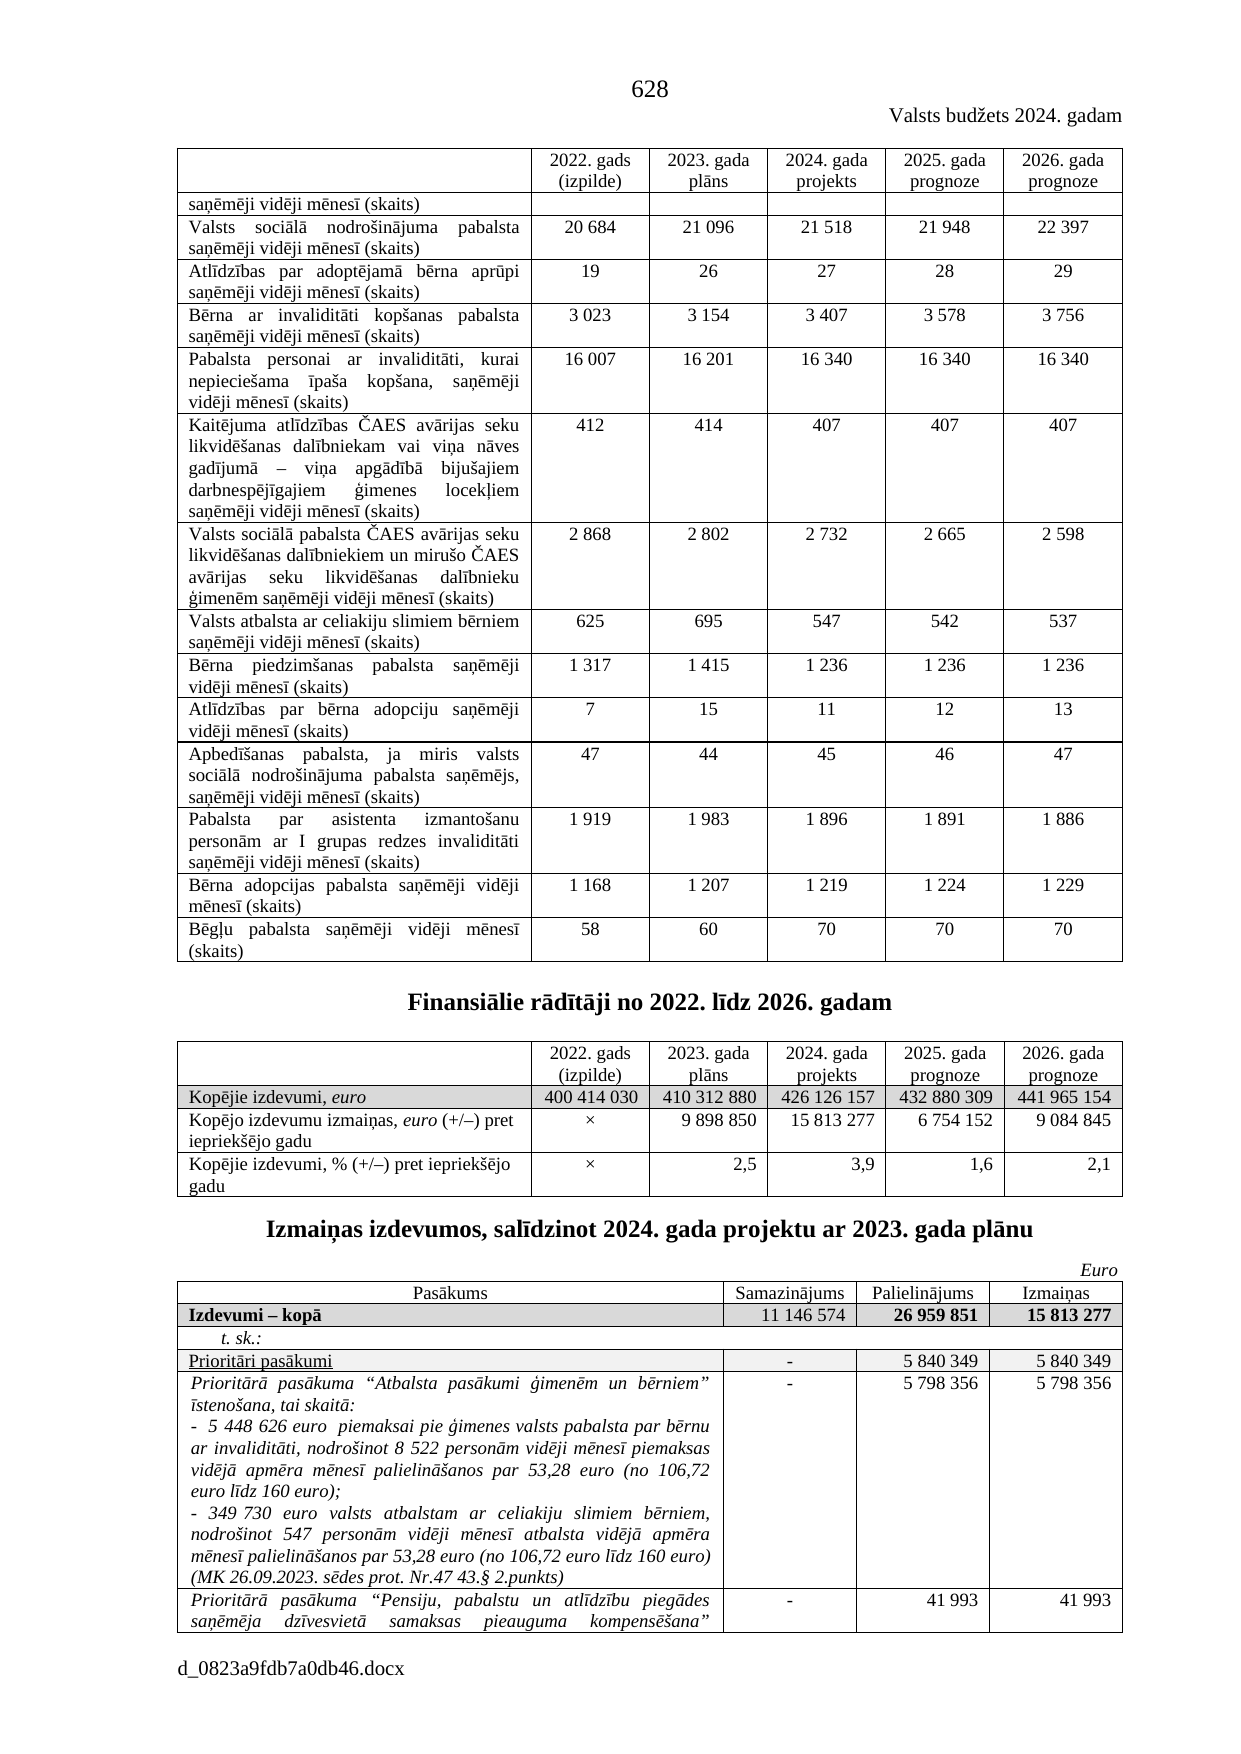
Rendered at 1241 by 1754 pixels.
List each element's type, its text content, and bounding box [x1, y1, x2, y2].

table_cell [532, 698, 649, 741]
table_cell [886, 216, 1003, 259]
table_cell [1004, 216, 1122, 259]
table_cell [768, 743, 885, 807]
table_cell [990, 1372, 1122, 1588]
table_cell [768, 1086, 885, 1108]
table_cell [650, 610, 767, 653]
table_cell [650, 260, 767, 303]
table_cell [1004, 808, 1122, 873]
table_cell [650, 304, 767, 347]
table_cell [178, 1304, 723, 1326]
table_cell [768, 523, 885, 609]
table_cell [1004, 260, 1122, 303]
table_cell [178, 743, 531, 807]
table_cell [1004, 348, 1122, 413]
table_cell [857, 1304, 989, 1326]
text Finansiālie rādītāji no 2022. līdz 2026. gadam [177, 987, 1122, 1016]
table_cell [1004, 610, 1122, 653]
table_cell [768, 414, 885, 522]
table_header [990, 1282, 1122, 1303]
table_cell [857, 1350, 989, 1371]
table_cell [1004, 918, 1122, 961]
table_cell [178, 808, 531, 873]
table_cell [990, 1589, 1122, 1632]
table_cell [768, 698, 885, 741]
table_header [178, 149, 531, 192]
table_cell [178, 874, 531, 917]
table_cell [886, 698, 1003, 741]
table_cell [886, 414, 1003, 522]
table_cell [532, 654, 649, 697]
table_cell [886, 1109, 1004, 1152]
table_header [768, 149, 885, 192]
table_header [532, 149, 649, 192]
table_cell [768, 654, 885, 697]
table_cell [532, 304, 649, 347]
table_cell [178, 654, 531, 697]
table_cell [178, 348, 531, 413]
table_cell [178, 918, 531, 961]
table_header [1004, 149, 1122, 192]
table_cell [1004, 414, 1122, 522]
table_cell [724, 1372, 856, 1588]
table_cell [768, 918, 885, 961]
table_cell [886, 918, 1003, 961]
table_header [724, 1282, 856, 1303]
text Izmaiņas izdevumos, salīdzinot 2024. gada projektu ar 2023. gada plānu [177, 1214, 1122, 1242]
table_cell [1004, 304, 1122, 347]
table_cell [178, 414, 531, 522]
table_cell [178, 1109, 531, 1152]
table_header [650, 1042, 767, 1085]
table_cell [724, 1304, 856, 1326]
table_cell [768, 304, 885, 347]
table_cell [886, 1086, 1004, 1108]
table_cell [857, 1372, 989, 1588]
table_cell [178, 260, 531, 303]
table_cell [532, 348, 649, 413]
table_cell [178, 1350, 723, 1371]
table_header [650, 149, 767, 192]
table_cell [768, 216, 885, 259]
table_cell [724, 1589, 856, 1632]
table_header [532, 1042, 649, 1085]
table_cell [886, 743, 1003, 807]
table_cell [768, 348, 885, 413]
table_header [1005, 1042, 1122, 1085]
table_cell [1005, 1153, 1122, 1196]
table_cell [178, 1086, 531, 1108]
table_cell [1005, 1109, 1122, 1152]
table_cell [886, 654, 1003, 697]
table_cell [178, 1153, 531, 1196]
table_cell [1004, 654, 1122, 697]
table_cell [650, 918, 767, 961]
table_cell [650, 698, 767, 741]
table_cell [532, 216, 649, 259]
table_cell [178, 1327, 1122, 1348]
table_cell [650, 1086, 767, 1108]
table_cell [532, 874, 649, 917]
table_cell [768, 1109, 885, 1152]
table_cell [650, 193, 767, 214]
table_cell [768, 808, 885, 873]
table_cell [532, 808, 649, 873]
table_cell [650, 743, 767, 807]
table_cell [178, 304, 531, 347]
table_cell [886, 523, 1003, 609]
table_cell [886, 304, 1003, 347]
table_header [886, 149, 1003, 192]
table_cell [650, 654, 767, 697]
text Euro [1002, 1259, 1122, 1281]
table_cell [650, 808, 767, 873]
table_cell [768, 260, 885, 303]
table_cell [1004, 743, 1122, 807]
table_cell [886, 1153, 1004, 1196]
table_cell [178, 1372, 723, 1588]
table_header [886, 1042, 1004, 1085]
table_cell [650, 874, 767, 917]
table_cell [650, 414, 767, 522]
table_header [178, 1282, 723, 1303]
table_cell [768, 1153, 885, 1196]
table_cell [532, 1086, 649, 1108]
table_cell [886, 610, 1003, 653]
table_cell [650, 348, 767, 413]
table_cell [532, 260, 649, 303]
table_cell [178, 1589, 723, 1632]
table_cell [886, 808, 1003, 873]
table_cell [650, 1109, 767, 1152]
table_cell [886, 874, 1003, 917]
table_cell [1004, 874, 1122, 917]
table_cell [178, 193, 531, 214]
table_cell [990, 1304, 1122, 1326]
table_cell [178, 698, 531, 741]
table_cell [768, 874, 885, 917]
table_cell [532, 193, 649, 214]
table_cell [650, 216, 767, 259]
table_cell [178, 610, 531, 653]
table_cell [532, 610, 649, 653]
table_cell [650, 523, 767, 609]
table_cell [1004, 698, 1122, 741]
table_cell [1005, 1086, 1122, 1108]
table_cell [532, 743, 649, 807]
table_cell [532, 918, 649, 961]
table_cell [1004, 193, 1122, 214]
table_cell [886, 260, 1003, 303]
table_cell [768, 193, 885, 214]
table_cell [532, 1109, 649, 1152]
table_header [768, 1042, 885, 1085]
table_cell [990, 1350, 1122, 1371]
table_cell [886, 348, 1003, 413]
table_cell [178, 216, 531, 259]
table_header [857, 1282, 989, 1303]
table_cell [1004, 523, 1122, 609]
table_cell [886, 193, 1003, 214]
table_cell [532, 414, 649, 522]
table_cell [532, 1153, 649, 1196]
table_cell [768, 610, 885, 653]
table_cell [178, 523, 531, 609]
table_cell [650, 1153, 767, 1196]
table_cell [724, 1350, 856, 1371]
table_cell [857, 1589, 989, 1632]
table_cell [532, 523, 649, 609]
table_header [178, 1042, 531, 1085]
